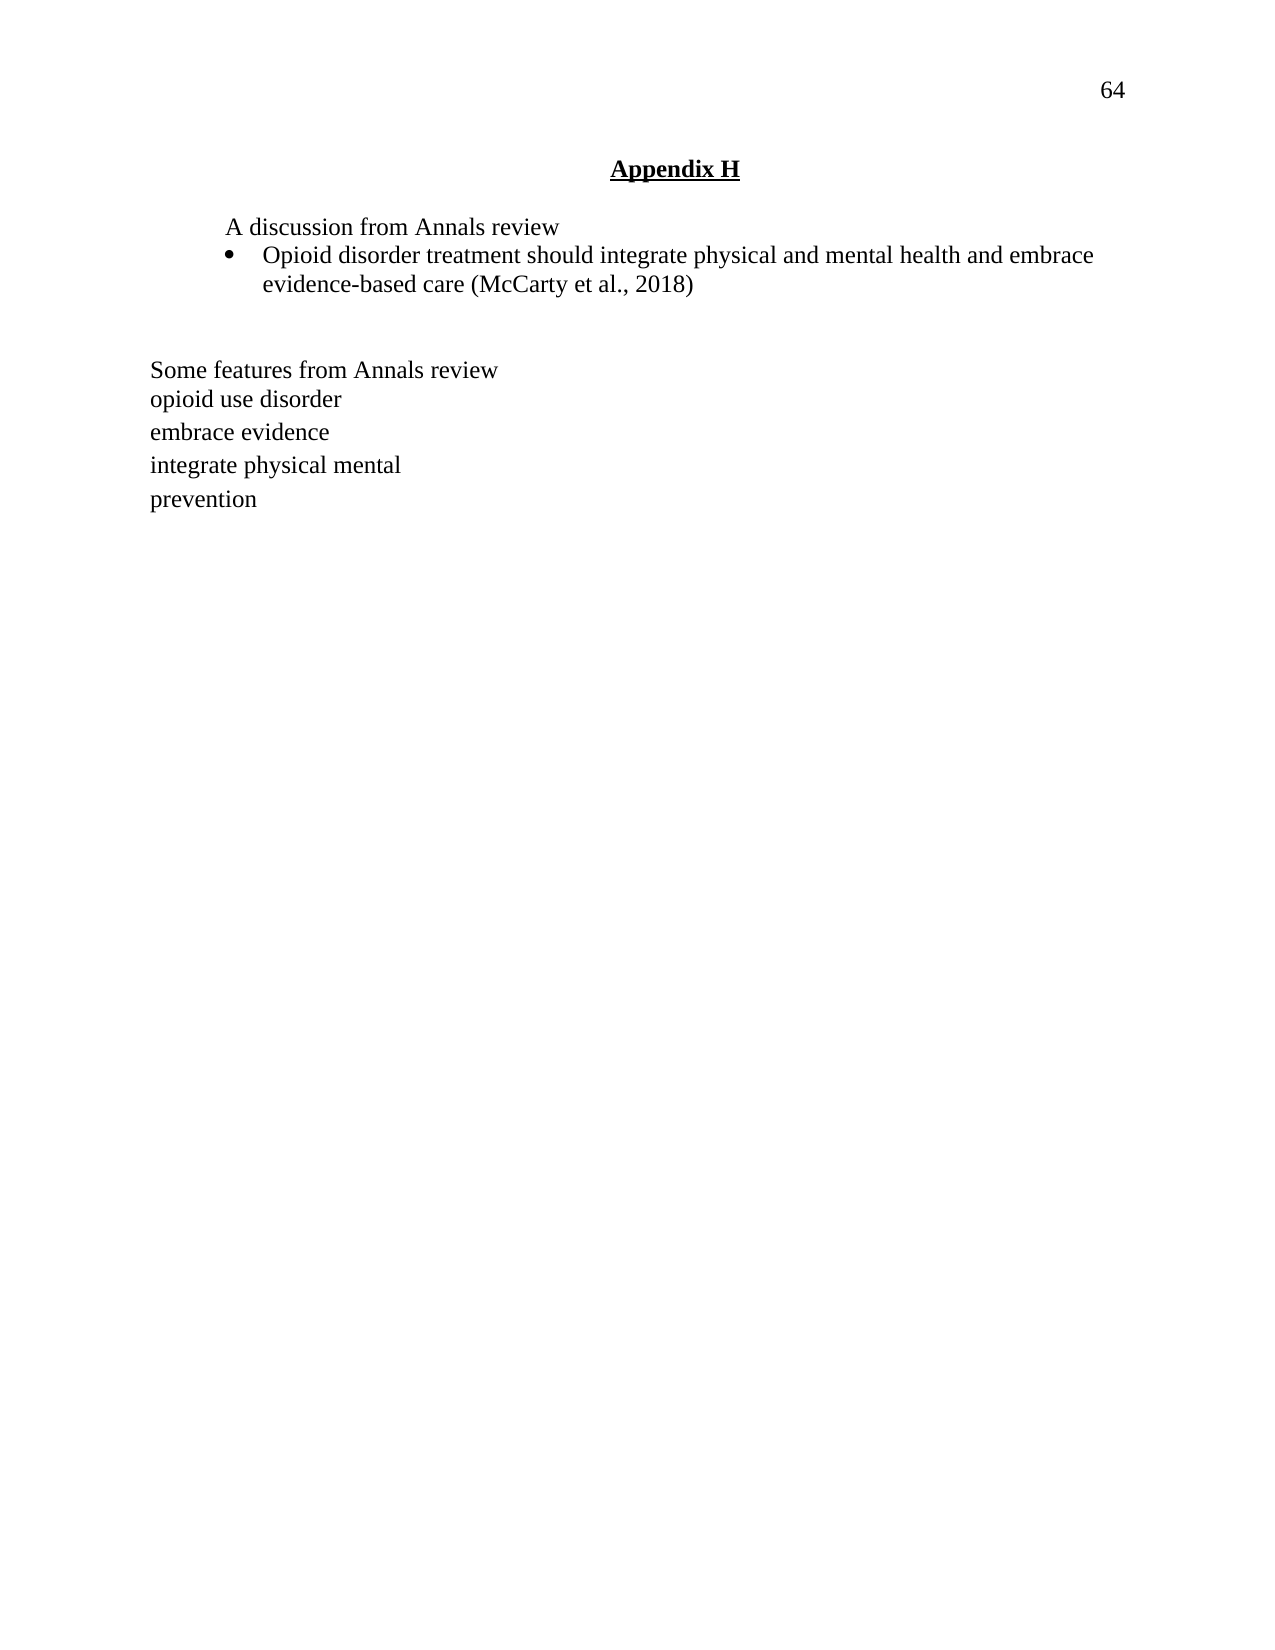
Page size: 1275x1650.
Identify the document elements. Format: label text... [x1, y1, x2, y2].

text Some features from Annals review [150, 355, 1125, 384]
subtitle Appendix H [150, 154, 1125, 183]
table_cell integrate physical mental [139, 450, 494, 484]
list Opioid disorder treatment should integrate physical and mental health and embrace evidence-based care (McCarty et al., 2018) [225, 240, 1125, 298]
text A discussion from Annals review [225, 212, 1170, 240]
table_cell prevention [139, 484, 494, 513]
table_header opioid use disorder [139, 384, 494, 417]
table_cell embrace evidence [139, 417, 494, 450]
